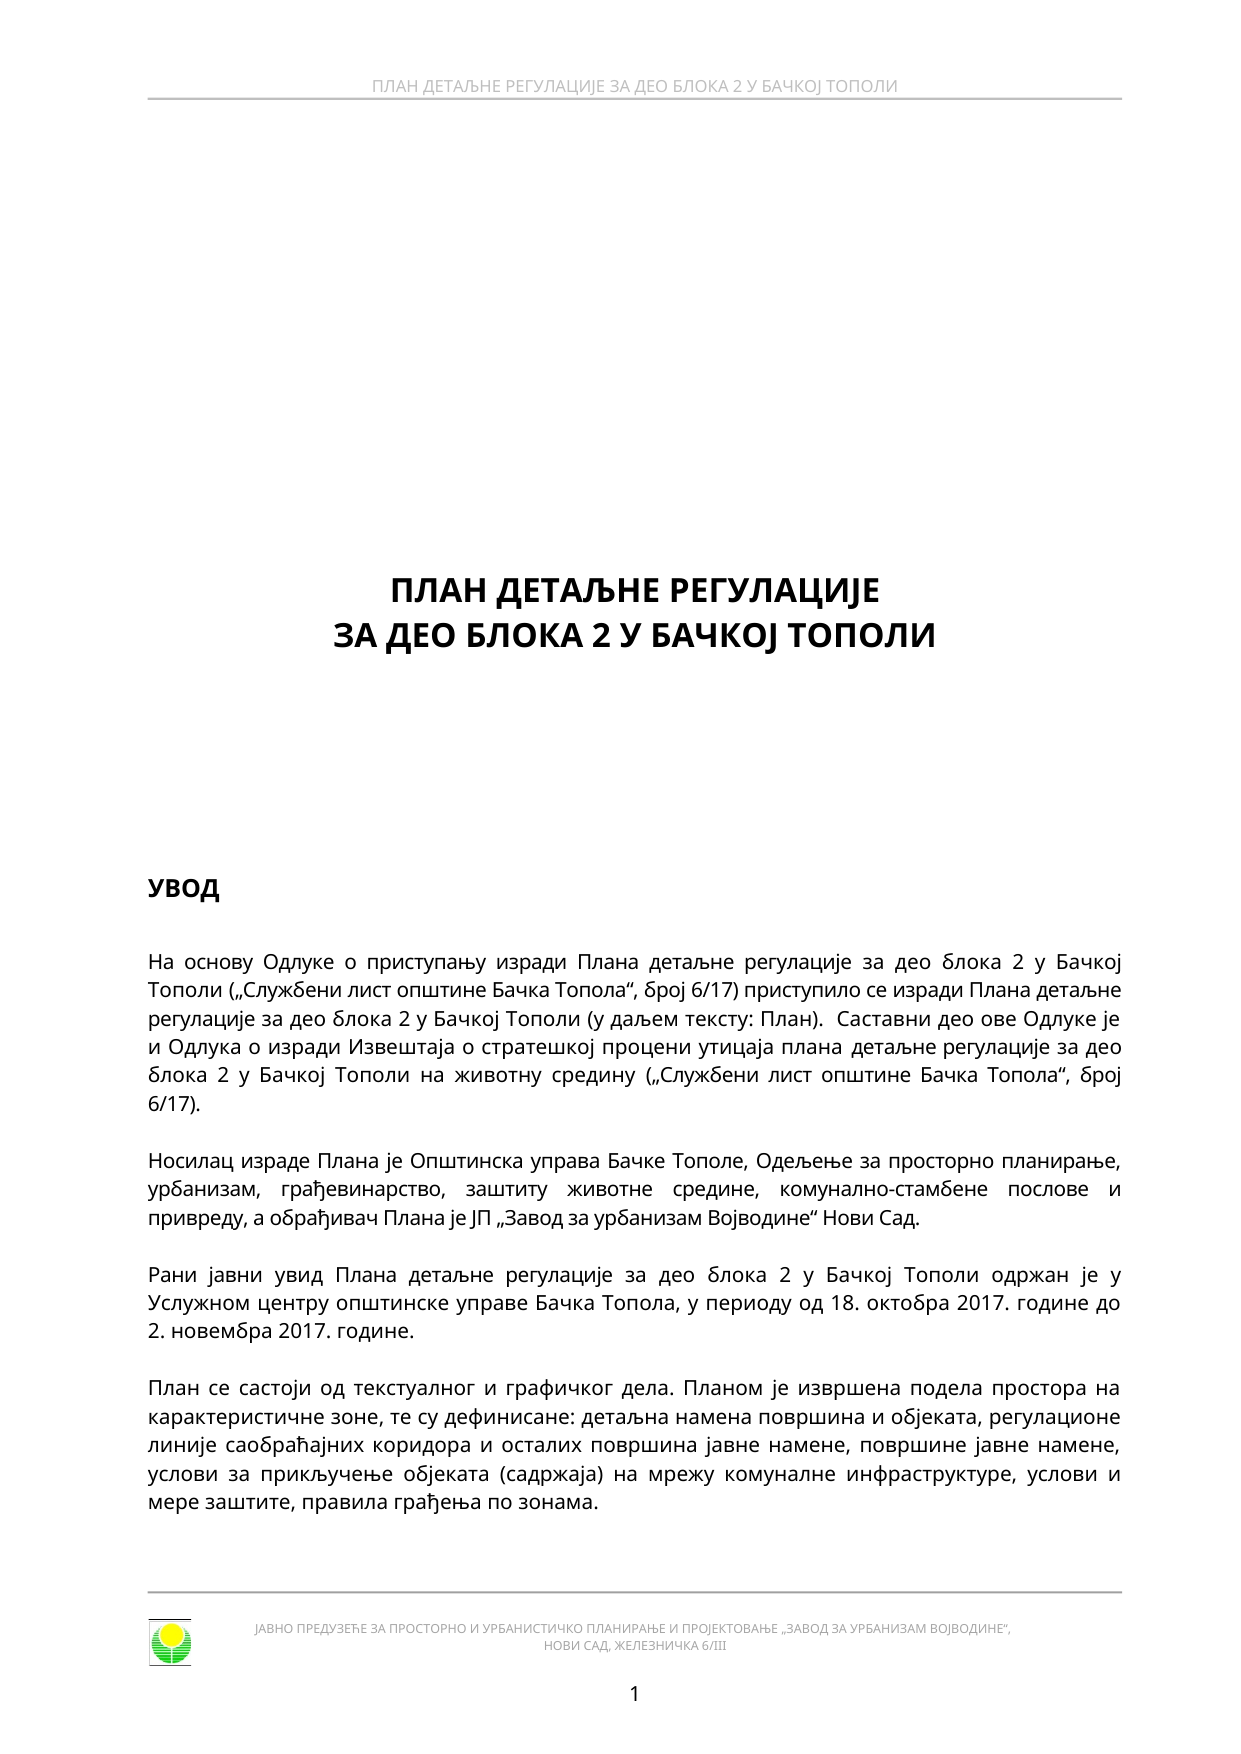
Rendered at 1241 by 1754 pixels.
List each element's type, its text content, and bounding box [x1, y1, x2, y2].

text ЗА ДЕО БЛОКА 2 У БАЧКОЈ ТОПОЛИ [148, 612, 1122, 657]
text Носилац израде Плана је Општинска управа Бачке Тополе, Одељење за просторно планирање, урбанизам, грађевинарство, заштиту животне средине, комунално-стамбене послове и привреду, а обрађивач Плана је ЈП „Завод за урбанизам Војводине“ Нови Сад. [148, 1146, 1122, 1231]
list Рани јавни увид Плана детаљне регулације за део блока 2 у Бачкој Тополи одржан је у Услужном центру општинске управе Бачка Топола, у периоду од 18. октобра 2017. године до 2. новембра 2017. године. [148, 1260, 1122, 1345]
text План се састоји од текстуалног и графичког дела. Планом је извршена подела простора на карактеристичне зоне, те су дефинисане: детаљна намена површина и објеката, регулационе линије саобраћајних коридора и осталих површина јавне намене, површине јавне намене, услови за прикључење објеката (садржаја) на мрежу комуналне инфраструктуре, услови и мере заштите, правила грађења по зонама. [148, 1373, 1122, 1516]
text На основу Одлуке о приступању изради Плана детаљне регулације за део блока 2 у Бачкој Тополи („Службени лист општине Бачка Топола“, број 6/17) приступило се изради Плана детаљне регулације за део блока 2 у Бачкој Тополи (у даљем тексту: План). Саставни део ове Одлуке је и Одлука о изради Извештаја о стратешкој процени утицаја плана детаљне регулације за део блока 2 у Бачкој Тополи на животну средину („Службени лист општине Бачка Топола“, број 6/17). [148, 947, 1122, 1117]
text ПЛАН ДЕТАЉНЕ РЕГУЛАЦИЈЕ [148, 566, 1122, 612]
subtitle УВОД [148, 870, 1122, 904]
picture [147, 1619, 191, 1663]
